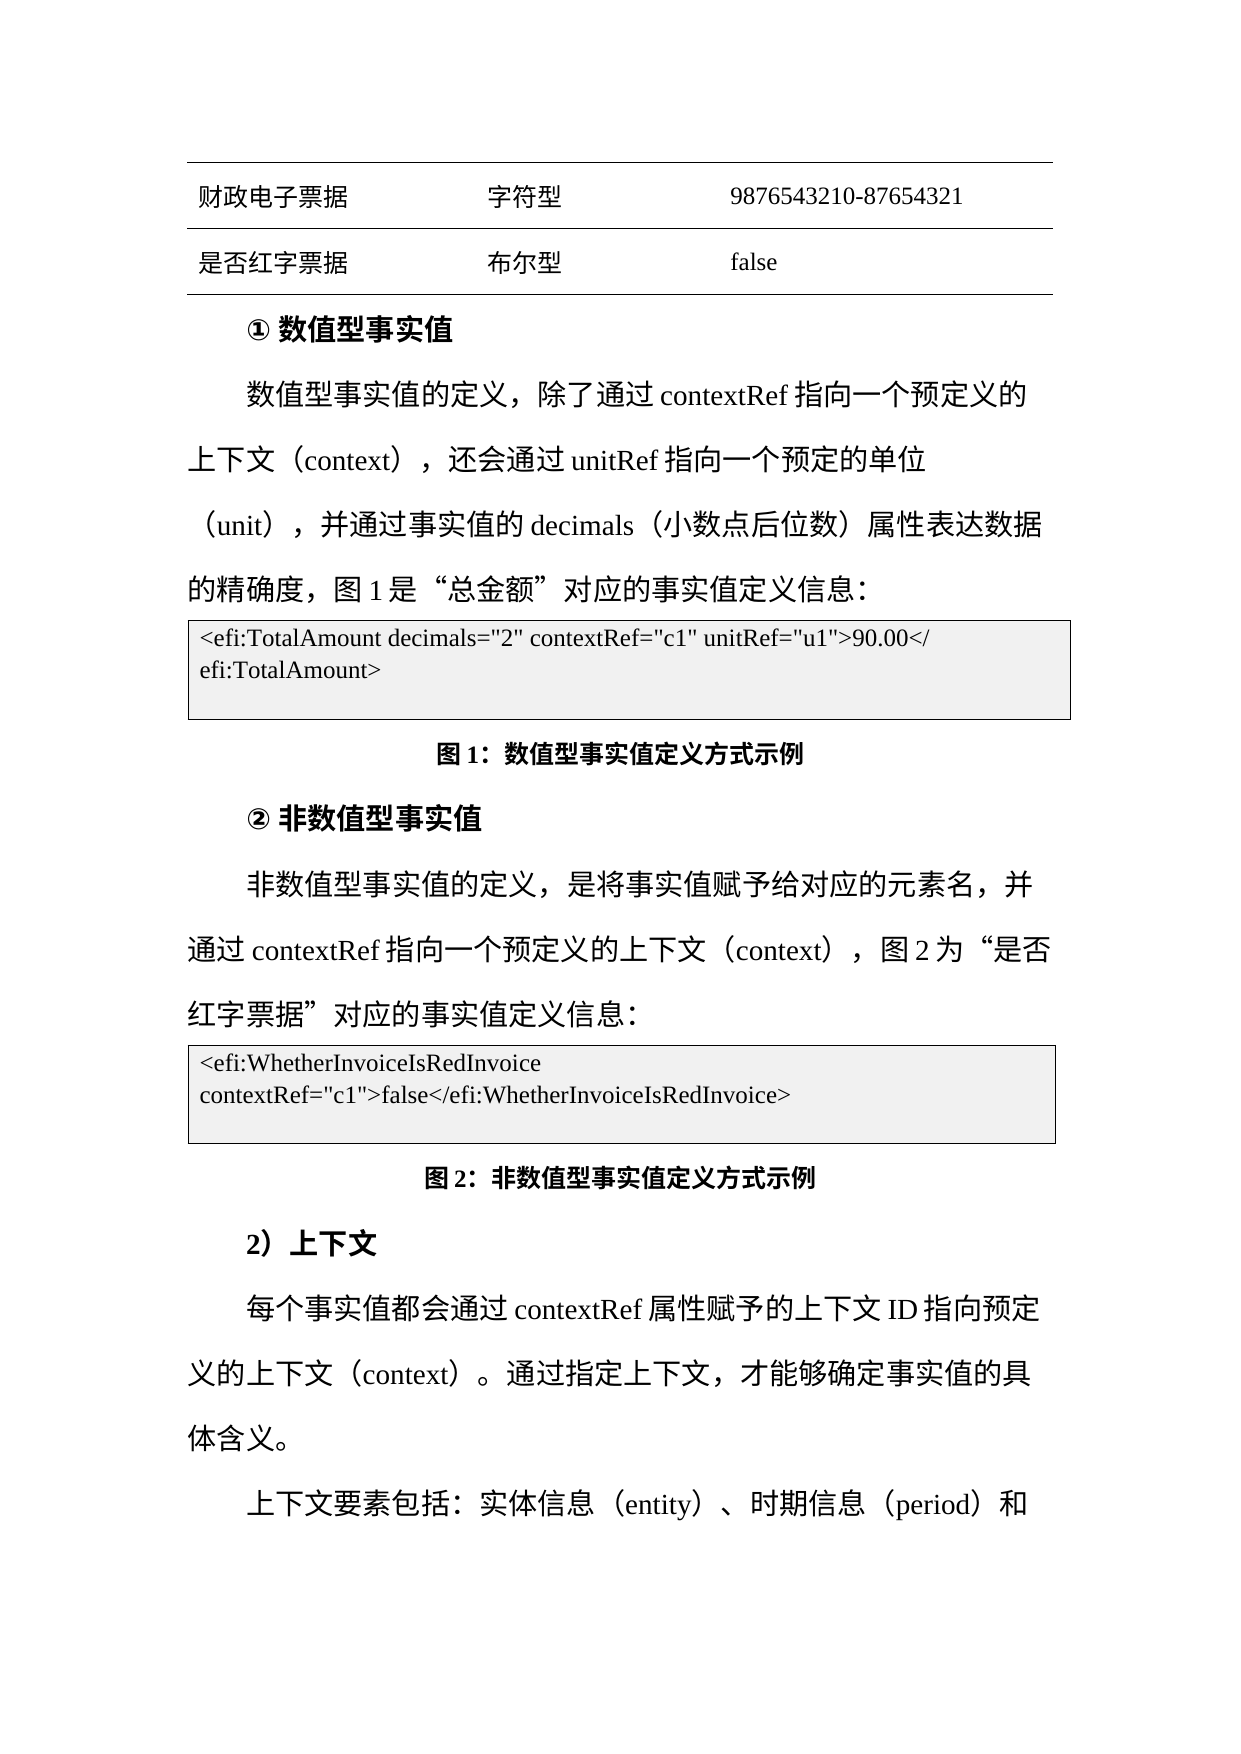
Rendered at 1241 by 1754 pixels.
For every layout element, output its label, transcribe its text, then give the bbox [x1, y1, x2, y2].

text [187, 1469, 1053, 1534]
table_header <efi:TotalAmount decimals="2" contextRef="c1" unitRef="u1">90.00</ efi:TotalAmount> [189, 621, 1070, 719]
text 数值型事实值的定义，除了通过contextRef指向一个预定义的上下文（context），还会通过unitRef指向一个预定的单位（unit），并通过事实值的decimals（小数点后位数）属性表达数据的精确度，图1是“总金额”对应的事实值定义信息： [187, 360, 1053, 620]
text 每个事实值都会通过contextRef属性赋予的上下文ID指向预定义的上下文（context）。通过指定上下文，才能够确定事实值的具体含义。 [187, 1274, 1053, 1469]
text 非数值型事实值的定义，是将事实值赋予给对应的元素名，并通过contextRef指向一个预定义的上下文（context），图2为“是否红字票据”对应的事实值定义信息： [187, 850, 1053, 1045]
table_cell 是否红字票据 [187, 229, 476, 294]
table_cell 9876543210-87654321 [719, 163, 1053, 228]
table_cell 字符型 [476, 163, 719, 228]
table_cell 布尔型 [476, 229, 719, 294]
text ② 非数值型事实值 [187, 785, 1053, 850]
list 2）上下文 [246, 1209, 1053, 1274]
text 图1：数值型事实值定义方式示例 [187, 720, 1053, 785]
table_header <efi:WhetherInvoiceIsRedInvoice contextRef="c1">false</efi:WhetherInvoiceIsRedInvoice> [189, 1046, 1055, 1143]
table_cell 财政电子票据 [187, 163, 476, 228]
text 图2：非数值型事实值定义方式示例 [187, 1144, 1053, 1209]
table_cell false [719, 229, 1053, 294]
text ① 数值型事实值 [187, 295, 1053, 360]
